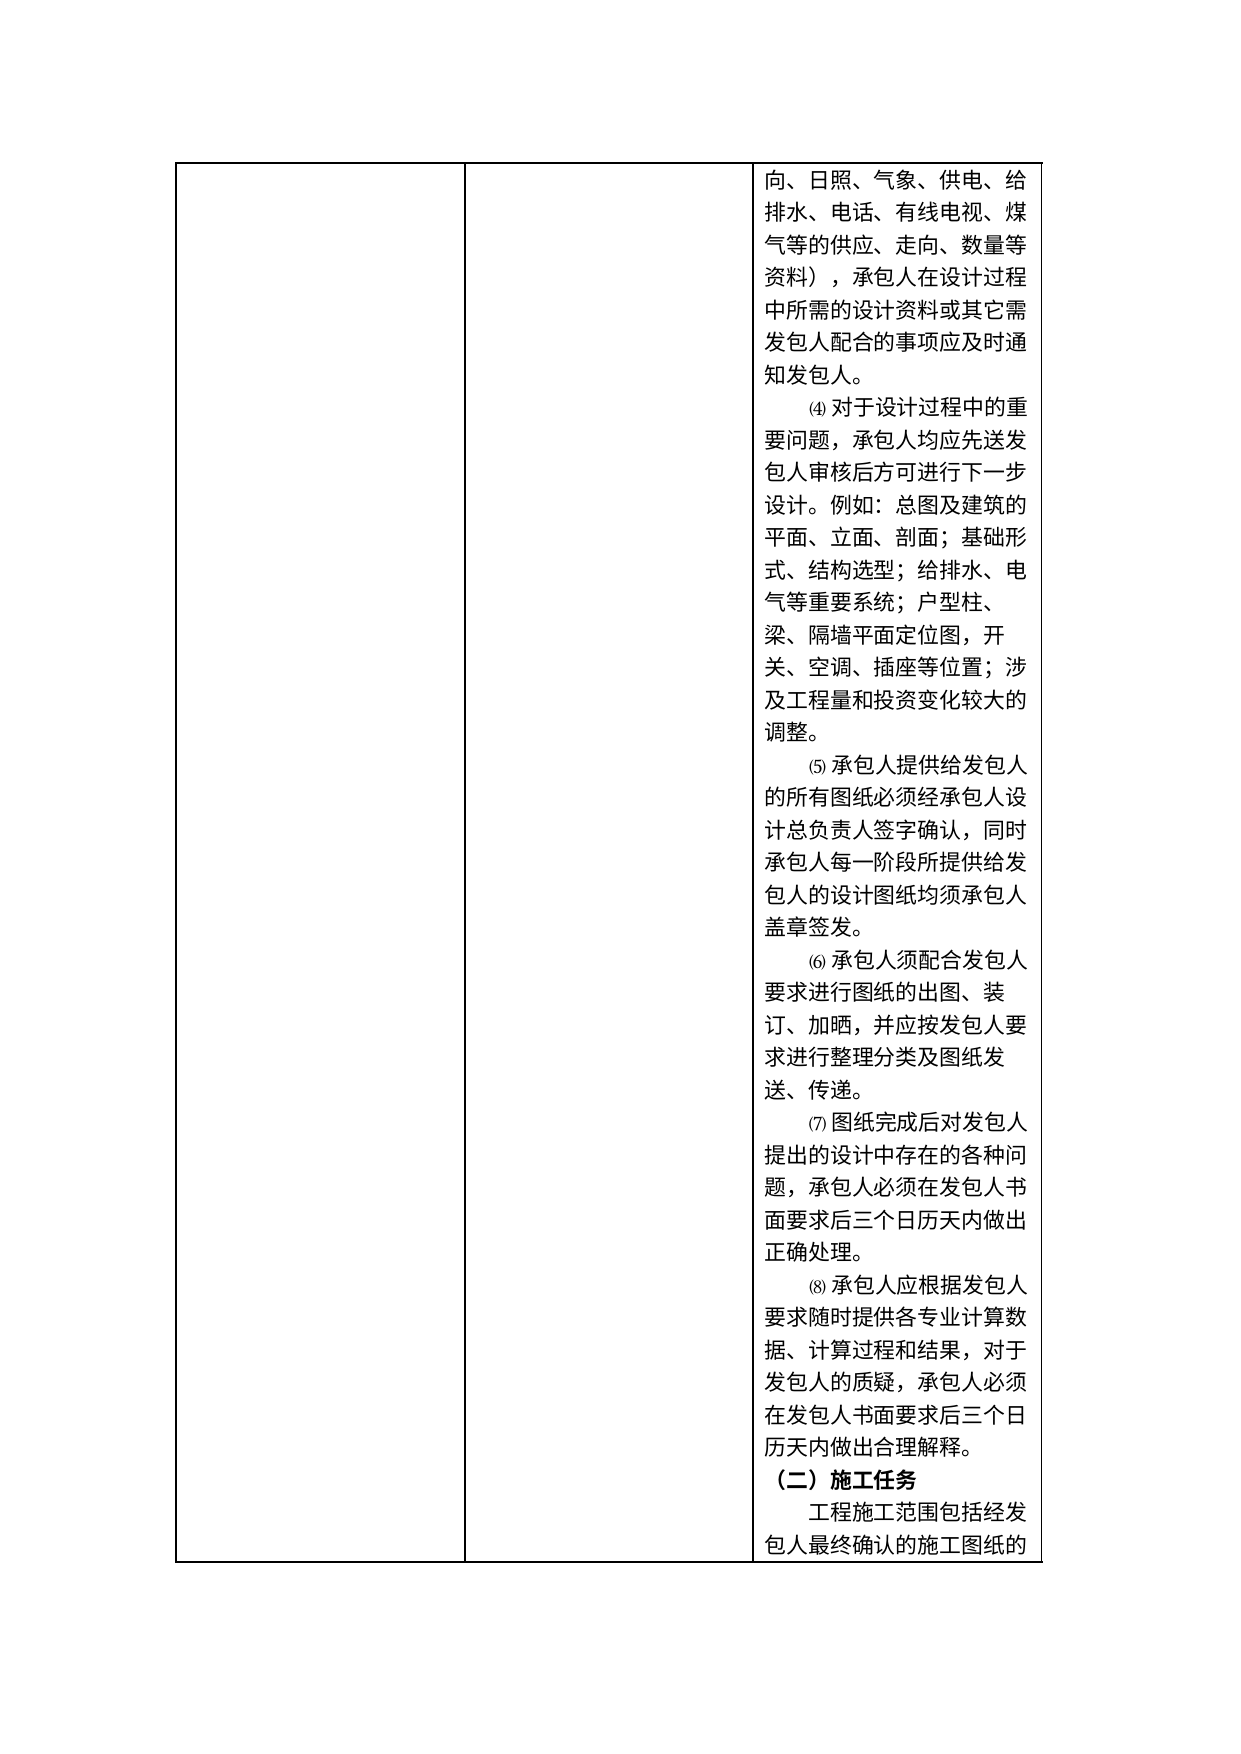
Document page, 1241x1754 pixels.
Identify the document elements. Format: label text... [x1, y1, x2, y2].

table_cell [754, 164, 1041, 1561]
table_cell 1 [177, 164, 464, 1561]
table_cell [466, 164, 752, 1561]
